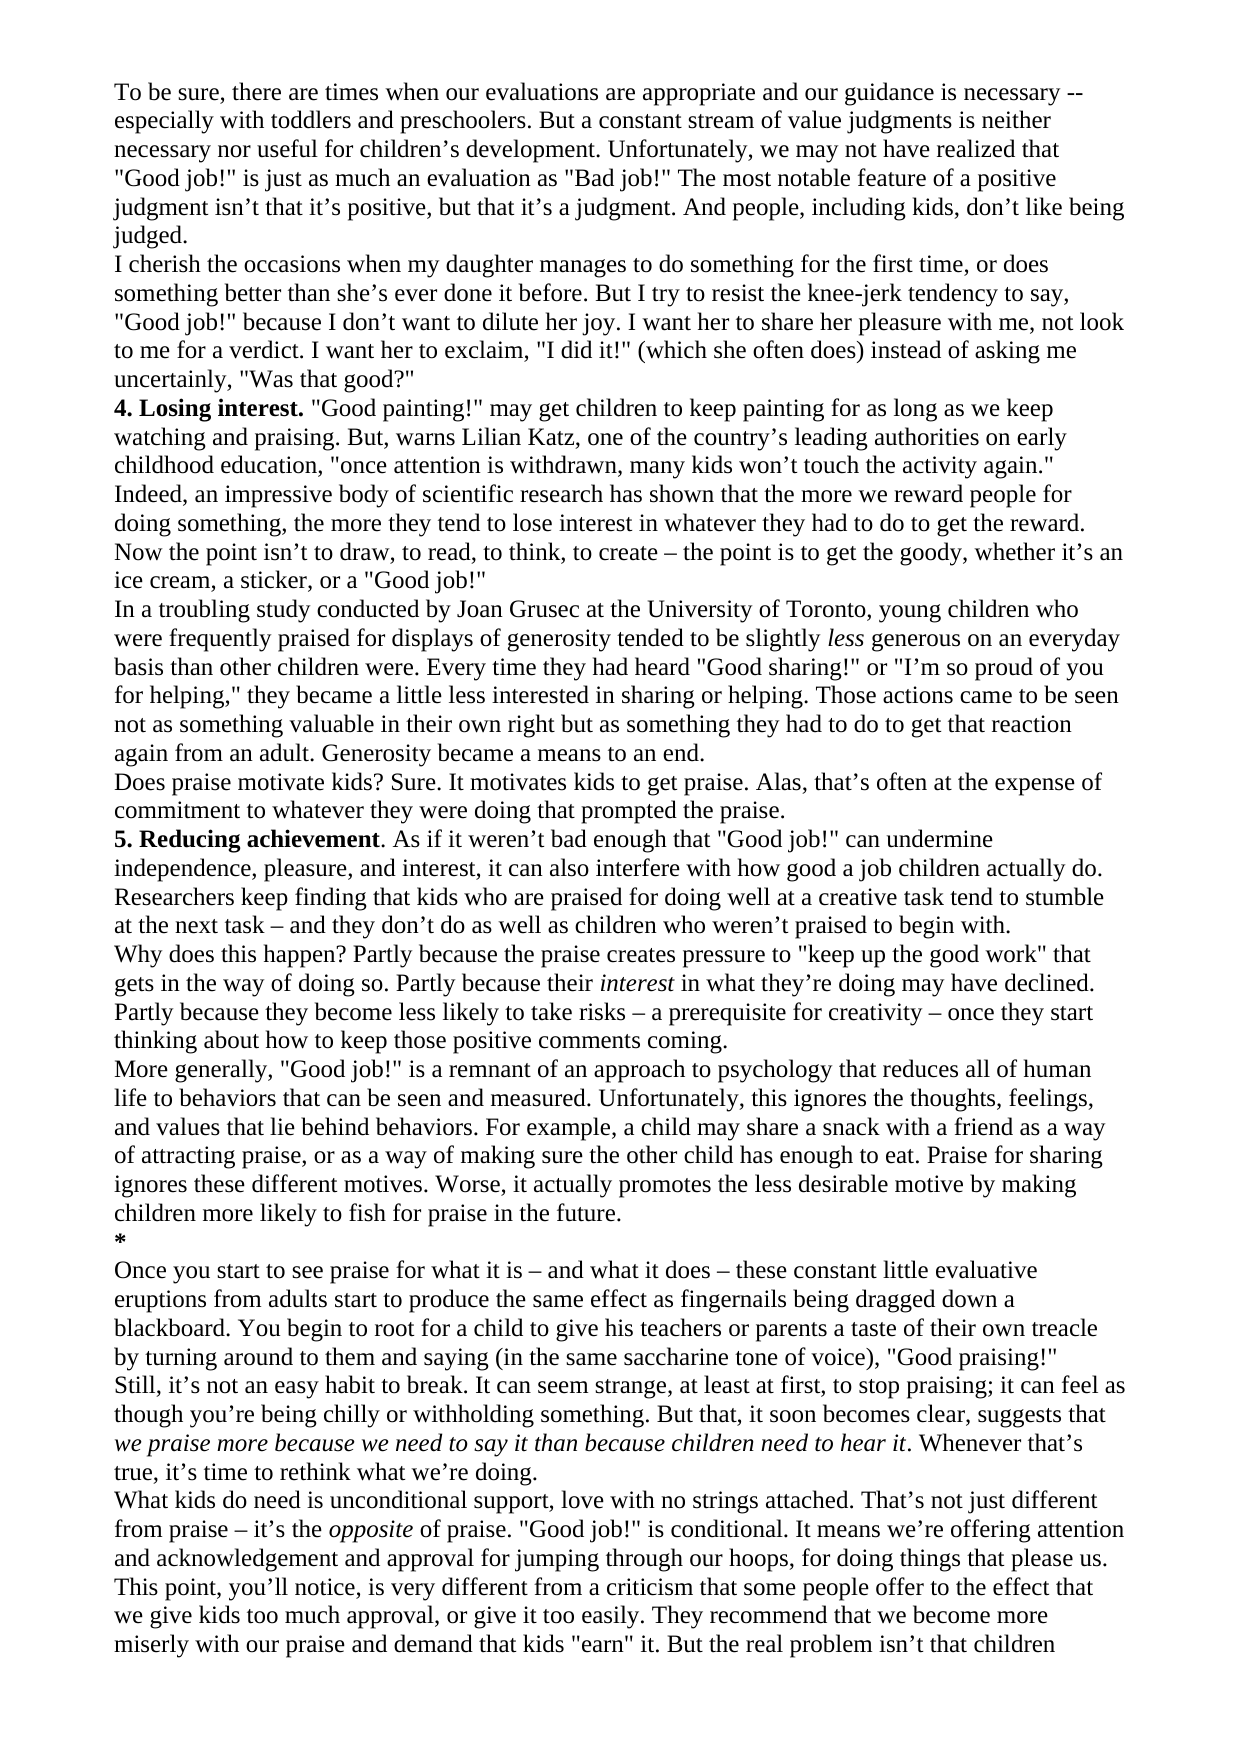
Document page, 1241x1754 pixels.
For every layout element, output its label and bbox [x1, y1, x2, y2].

table_header [113, 75, 1128, 1659]
